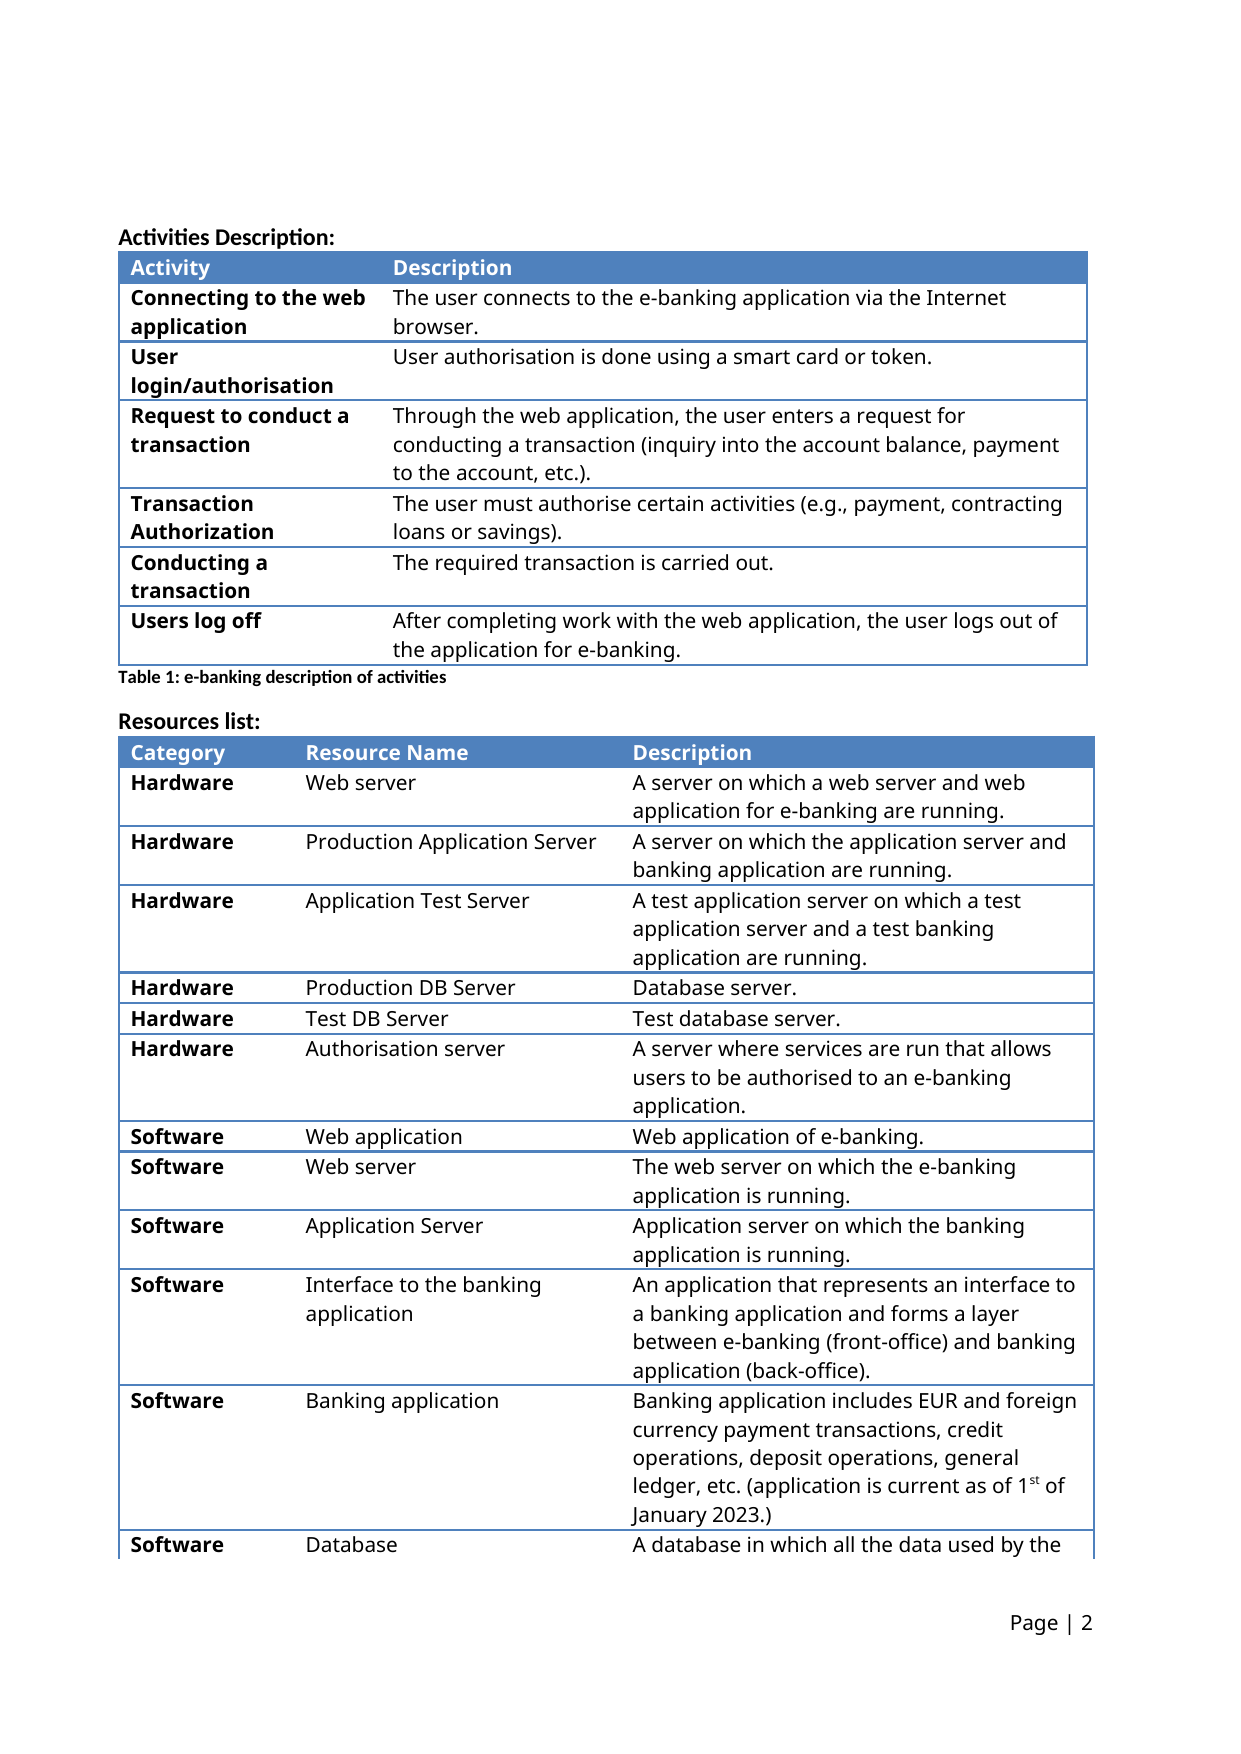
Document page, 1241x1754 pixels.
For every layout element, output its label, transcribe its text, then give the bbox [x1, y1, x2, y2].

table_header Description [621, 738, 1093, 766]
table_cell Hardware [120, 974, 294, 1002]
table_cell Hardware [120, 1004, 294, 1032]
table_cell Banking application [294, 1386, 621, 1528]
table_header Category [120, 738, 294, 766]
text Activities Description: [118, 222, 1092, 251]
table_cell Production Application Server [294, 827, 621, 884]
table_cell Test database server. [621, 1004, 1093, 1032]
table_cell Production DB Server [294, 974, 621, 1002]
table_cell An application that represents an interface to a banking application and forms a layer between e-banking (front-office) and banking application (back-office). [621, 1270, 1093, 1384]
table_cell Banking application includes EUR and foreign currency payment transactions, credit operations, deposit operations, general ledger, etc. (application is current as of 1st of January 2023.) [621, 1386, 1093, 1528]
table_cell Web application [294, 1122, 621, 1150]
table_cell Hardware [120, 768, 294, 825]
table_cell Web application of e-banking. [621, 1122, 1093, 1150]
table_header Description [381, 253, 1086, 281]
table_cell Database [294, 1531, 621, 1559]
table_cell Web server [294, 768, 621, 825]
table_cell Connecting to the web application [120, 284, 381, 340]
table_cell Interface to the banking application [294, 1270, 621, 1384]
table_cell Software [120, 1386, 294, 1528]
table_cell Transaction Authorization [120, 489, 381, 546]
text Table 1: e-banking description of activities [118, 666, 1092, 688]
table_cell Through the web application, the user enters a request for conducting a transaction (inquiry into the account balance, payment to the account, etc.). [381, 401, 1086, 487]
table_cell Web server [294, 1153, 621, 1209]
table_cell Hardware [120, 827, 294, 884]
table_header Resource Name [294, 738, 621, 766]
table_cell A server on which the application server and banking application are running. [621, 827, 1093, 884]
table_cell After completing work with the web application, the user logs out of the application for e-banking. [381, 607, 1086, 663]
table_cell Application server on which the banking application is running. [621, 1211, 1093, 1268]
table_cell The web server on which the e-banking application is running. [621, 1153, 1093, 1209]
table_cell Software [120, 1270, 294, 1384]
table_cell The required transaction is carried out. [381, 548, 1086, 604]
table_cell Test DB Server [294, 1004, 621, 1032]
text Resources list: [118, 706, 1092, 736]
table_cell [621, 1531, 1093, 1559]
table_cell Users log off [120, 607, 381, 663]
table_cell Software [120, 1153, 294, 1209]
table_cell The user must authorise certain activities (e.g., payment, contracting loans or savings). [381, 489, 1086, 546]
table_cell A server on which a web server and web application for e-banking are running. [621, 768, 1093, 825]
table_cell Authorisation server [294, 1035, 621, 1120]
table_cell User login/authorisation [120, 343, 381, 399]
table_cell The user connects to the e-banking application via the Internet browser. [381, 284, 1086, 340]
table_cell Software [120, 1122, 294, 1150]
table_cell Software [120, 1531, 294, 1559]
table_cell Hardware [120, 886, 294, 971]
table_header Activity [120, 253, 381, 281]
table_cell A test application server on which a test application server and a test banking application are running. [621, 886, 1093, 971]
table_cell Request to conduct a transaction [120, 401, 381, 487]
table_cell Hardware [120, 1035, 294, 1120]
table_cell A server where services are run that allows users to be authorised to an e-banking application. [621, 1035, 1093, 1120]
table_cell Database server. [621, 974, 1093, 1002]
table_cell Application Test Server [294, 886, 621, 971]
table_cell User authorisation is done using a smart card or token. [381, 343, 1086, 399]
table_cell Software [120, 1211, 294, 1268]
table_cell Application Server [294, 1211, 621, 1268]
table_cell Conducting a transaction [120, 548, 381, 604]
